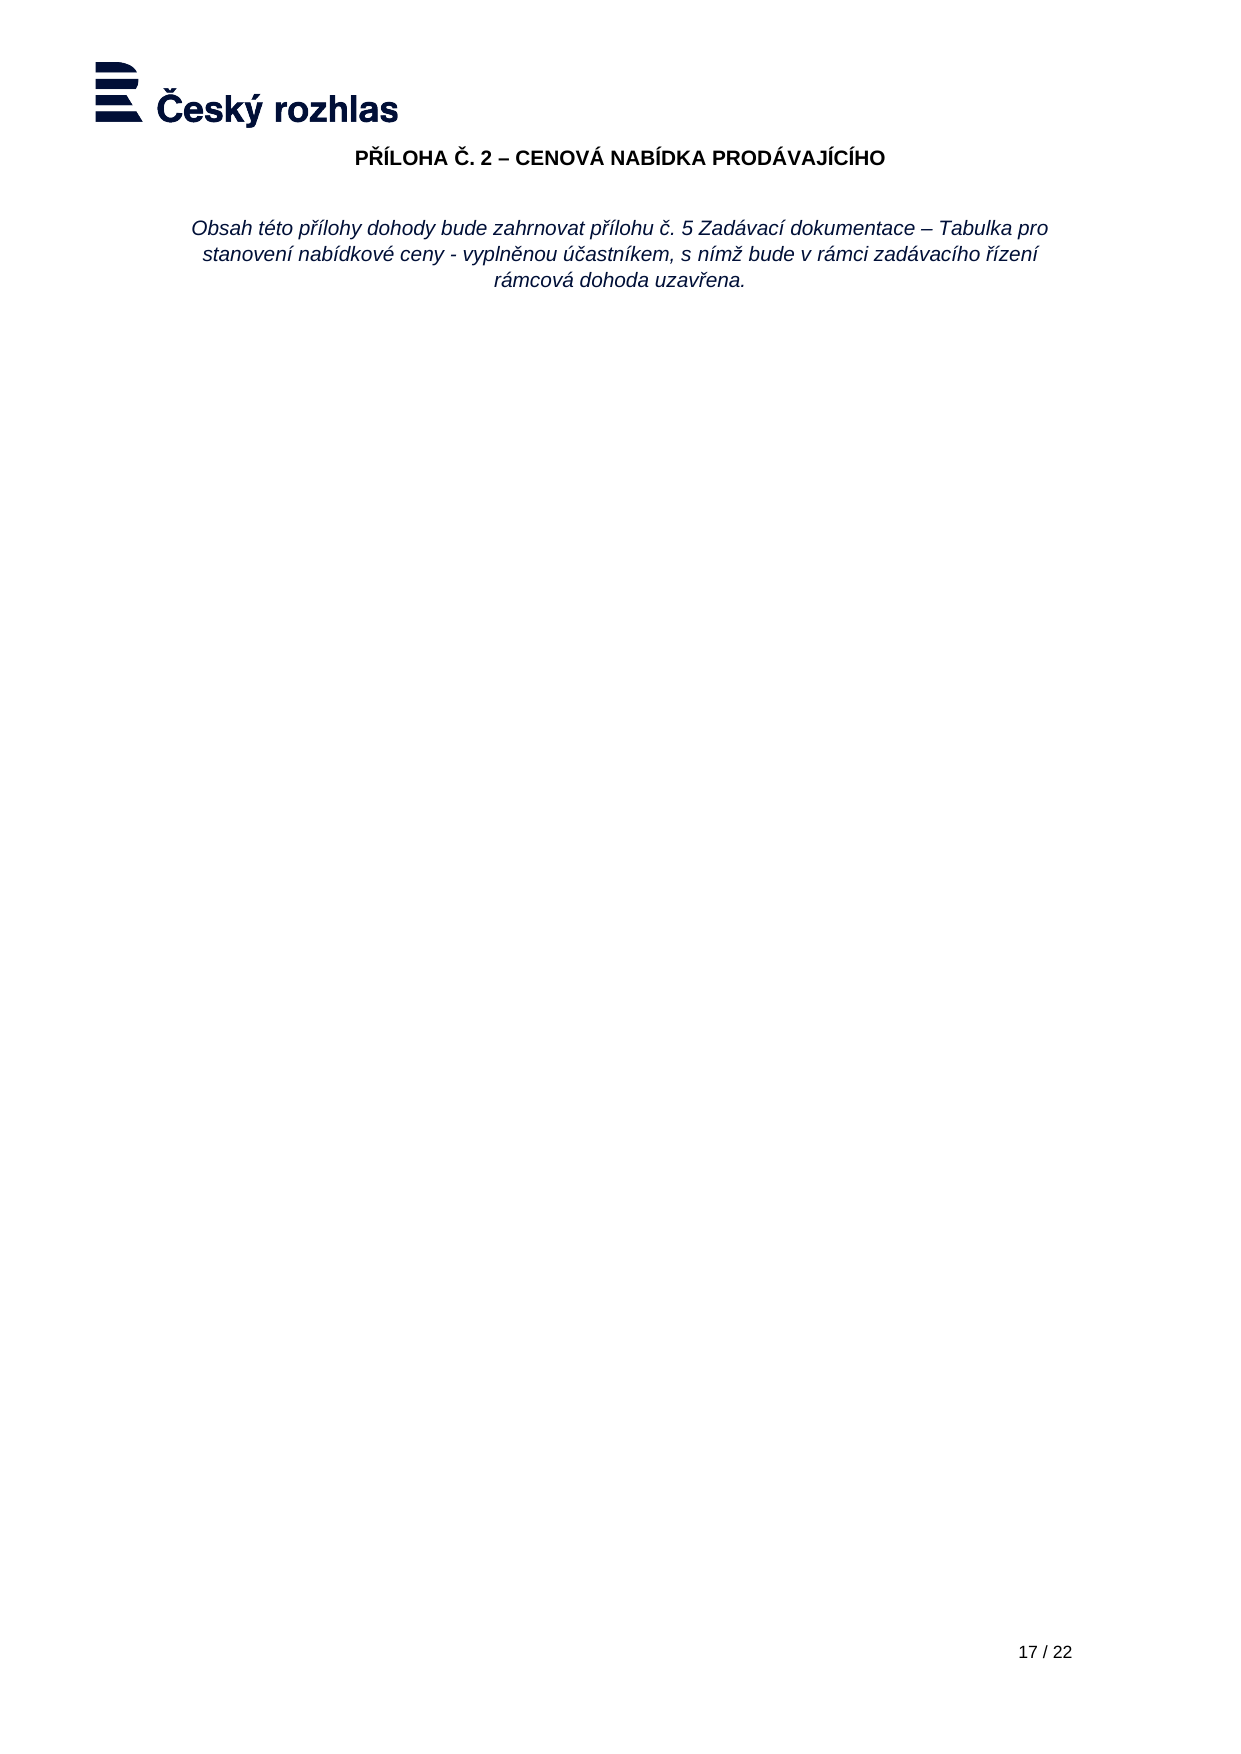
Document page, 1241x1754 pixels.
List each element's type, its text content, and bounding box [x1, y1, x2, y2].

picture [95, 62, 398, 128]
text PŘÍLOHA Č. 2 – CENOVÁ NABÍDKA PRODÁVAJÍCÍHO [168, 146, 1072, 170]
text Obsah této přílohy dohody bude zahrnovat přílohu č. 5 Zadávací dokumentace – Tabulka pro stanovení nabídkové ceny - vyplněnou účastníkem, s nímž bude v rámci zadávacího řízení rámcová dohoda uzavřena. [168, 214, 1072, 293]
